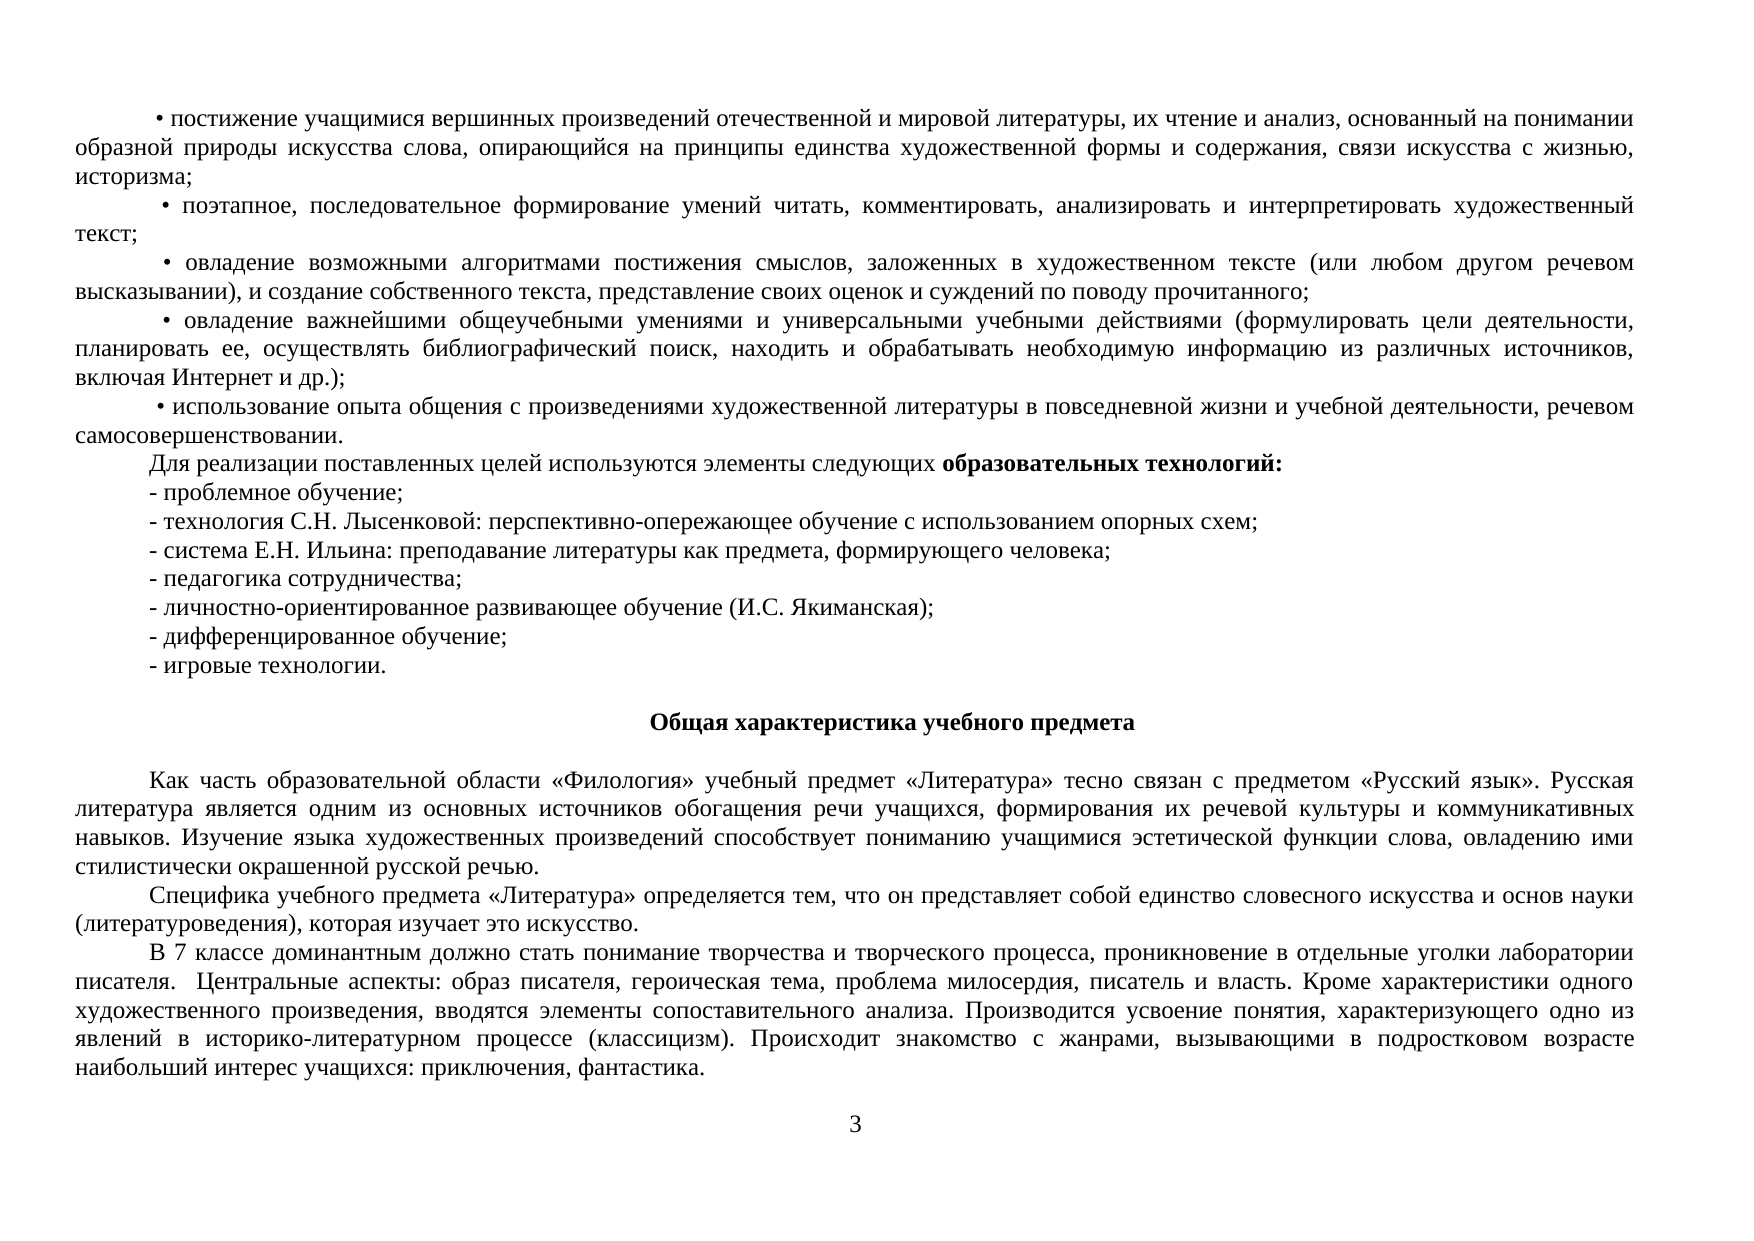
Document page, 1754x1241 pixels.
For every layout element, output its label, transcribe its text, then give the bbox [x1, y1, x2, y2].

text - педагогика сотрудничества; [75, 563, 1636, 592]
text Для реализации поставленных целей используются элементы следующих образовательных технологий: [75, 448, 1636, 477]
text В 7 классе доминантным должно стать понимание творчества и творческого процесса, проникновение в отдельные уголки лаборатории писателя. Центральные аспекты: образ писателя, героическая тема, проблема милосердия, писатель и власть. Кроме характеристики одного художественного произведения, вводятся элементы сопоставительного анализа. Производится усвоение понятия, характеризующего одно из явлений в историко-литературном процессе (классицизм). Происходит знакомство с жанрами, вызывающими в подростковом возрасте наибольший интерес учащихся: приключения, фантастика. [75, 937, 1636, 1081]
text • использование опыта общения с произведениями художественной литературы в повседневной жизни и учебной деятельности, речевом самосовершенствовании. [75, 391, 1636, 448]
text - личностно-ориентированное развивающее обучение (И.С. Якиманская); [75, 592, 1636, 621]
text • поэтапное, последовательное формирование умений читать, комментировать, анализировать и интерпретировать художественный текст; [75, 190, 1636, 247]
text • постижение учащимися вершинных произведений отечественной и мировой литературы, их чтение и анализ, основанный на понимании образной природы искусства слова, опирающийся на принципы единства художественной формы и содержания, связи искусства с жизнью, историзма; [75, 103, 1636, 190]
text Общая характеристика учебного предмета [75, 707, 1636, 736]
text • овладение возможными алгоритмами постижения смыслов, заложенных в художественном тексте (или любом другом речевом высказывании), и создание собственного текста, представление своих оценок и суждений по поводу прочитанного; [75, 247, 1636, 305]
text - дифференцированное обучение; [75, 621, 1636, 650]
text - игровые технологии. [75, 650, 1636, 678]
text - система Е.Н. Ильина: преподавание литературы как предмета, формирующего человека; [75, 535, 1636, 563]
text • овладение важнейшими общеучебными умениями и универсальными учебными действиями (формулировать цели деятельности, планировать ее, осуществлять библиографический поиск, находить и обрабатывать необходимую информацию из различных источников, включая Интернет и др.); [75, 305, 1636, 391]
text - технология С.Н. Лысенковой: перспективно-опережающее обучение с использованием опорных схем; [75, 506, 1636, 535]
text Как часть образовательной области «Филология» учебный предмет «Литература» тесно связан с предметом «Русский язык». Русская литература является одним из основных источников обогащения речи учащихся, формирования их речевой культуры и коммуникативных навыков. Изучение языка художественных произведений способствует пониманию учащимися эстетической функции слова, овладению ими стилистически окрашенной русской речью. [75, 765, 1636, 880]
text - проблемное обучение; [75, 477, 1636, 506]
